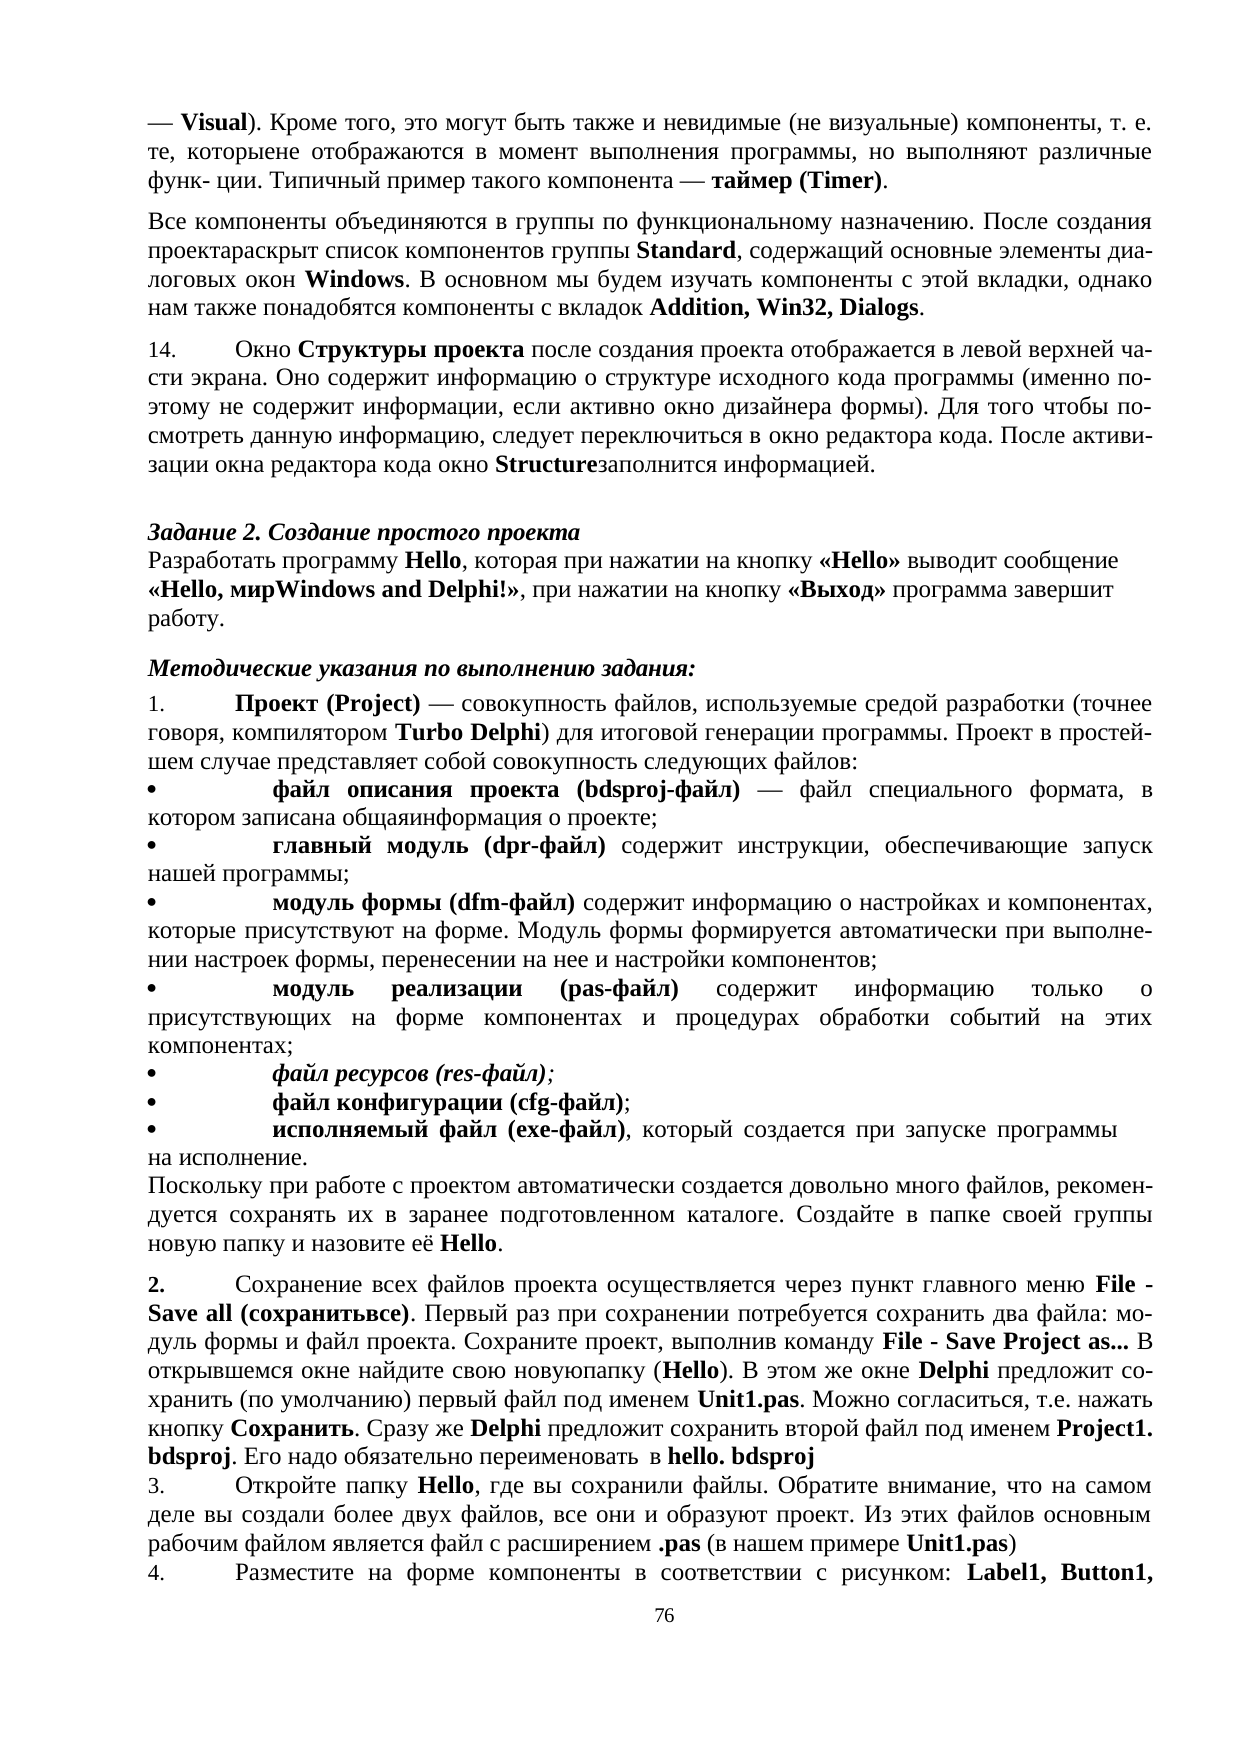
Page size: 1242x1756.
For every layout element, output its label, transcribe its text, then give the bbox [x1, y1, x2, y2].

text Поскольку при работе с проектом автоматически создается довольно много файлов, рекомен- дуется сохранять их в заранее подготовленном каталоге. Создайте в папке своей группы новую папку и назовите её Hello. [148, 1171, 1153, 1257]
list Окно Структуры проекта после создания проекта отображается в левой верхней ча- сти экрана. Оно содержит информацию о структуре исходного кода программы (именно по- этому не содержит информации, если активно окно дизайнера формы). Для того чтобы по- смотреть данную информацию, следует переключиться в окно редактора кода. После активи- зации окна редактора кода окно Structureзаполнится информацией. [148, 334, 1153, 477]
text — Visual). Кроме того, это могут быть также и невидимые (не визуальные) компоненты, т. е. те, которыене отображаются в момент выполнения программы, но выполняют различные функ- ции. Типичный пример такого компонента — таймер (Timer). [148, 107, 1153, 193]
text «Hello, мирWindows and Delphi!», при нажатии на кнопку «Выход» программа завершит работу. [148, 574, 1183, 632]
list Откройте папку Hello, где вы сохранили файлы. Обратите внимание, что на самом деле вы создали более двух файлов, все они и образуют проект. Из этих файлов основным рабочим файлом является файл с расширением .рas (в нашем примере Unit1.pas) [148, 1470, 1153, 1557]
list файл описания проекта (bdsproj-файл) — файл специального формата, в котором записана общаяинформация о проекте; [148, 775, 1153, 831]
list Сохранение всех файлов проекта осуществляется через пункт главного меню File - Save all (сохранитьвсе). Первый раз при сохранении потребуется сохранить два файла: мо- дуль формы и файл проекта. Сохраните проект, выполнив команду File - Save Project as... В открывшемся окне найдите свою новуюпапку (Hello). В этом же окне Delphi предложит со- хранить (по умолчанию) первый файл под именем Unit1.pas. Можно согласиться, т.е. нажать кнопку Сохранить. Сразу же Delphi предложит сохранить второй файл под именем Project1. bdsproj. Его надо обязательно переименовать в hello. bdsproj [148, 1269, 1153, 1470]
subtitle Методические указания по выполнению задания: [148, 653, 1242, 682]
text Все компоненты объединяются в группы по функциональному назначению. После создания проектараскрыт список компонентов группы Standard, содержащий основные элементы диа- логовых окон Windows. В основном мы будем изучать компоненты с этой вкладки, однако нам также понадобятся компоненты с вкладок Addition, Win32, Dialogs. [148, 206, 1153, 321]
text Разработать программу Hello, которая при нажатии на кнопку «Hello» выводит сообщение [148, 546, 1242, 574]
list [148, 1557, 1153, 1585]
list исполняемый файл (exe-файл), который создается при запуске программы на исполнение. [148, 1116, 1118, 1171]
list модуль реализации (pas-файл) содержит информацию только о присутствующих на форме компонентах и процедурах обработки событий на этих компонентах; [148, 973, 1153, 1059]
subtitle файл конфигурации (cfg-файл); [148, 1087, 1242, 1116]
list главный модуль (dpr-файл) содержит инструкции, обеспечивающие запуск нашей программы; [148, 832, 1153, 887]
list Проект (Project) — совокупность файлов, используемые средой разработки (точнее говоря, компилятором Turbo Delphi) для итоговой генерации программы. Проект в простей- шем случае представляет собой совокупность следующих файлов: [148, 688, 1153, 775]
list файл ресурсов (res-файл); [148, 1059, 1242, 1087]
list модуль формы (dfm-файл) содержит информацию о настройках и компонентах, которые присутствуют на форме. Модуль формы формируется автоматически при выполне- нии настроек формы, перенесении на нее и настройки компонентов; [148, 887, 1153, 973]
subtitle Задание 2. Создание простого проекта [148, 518, 1242, 546]
